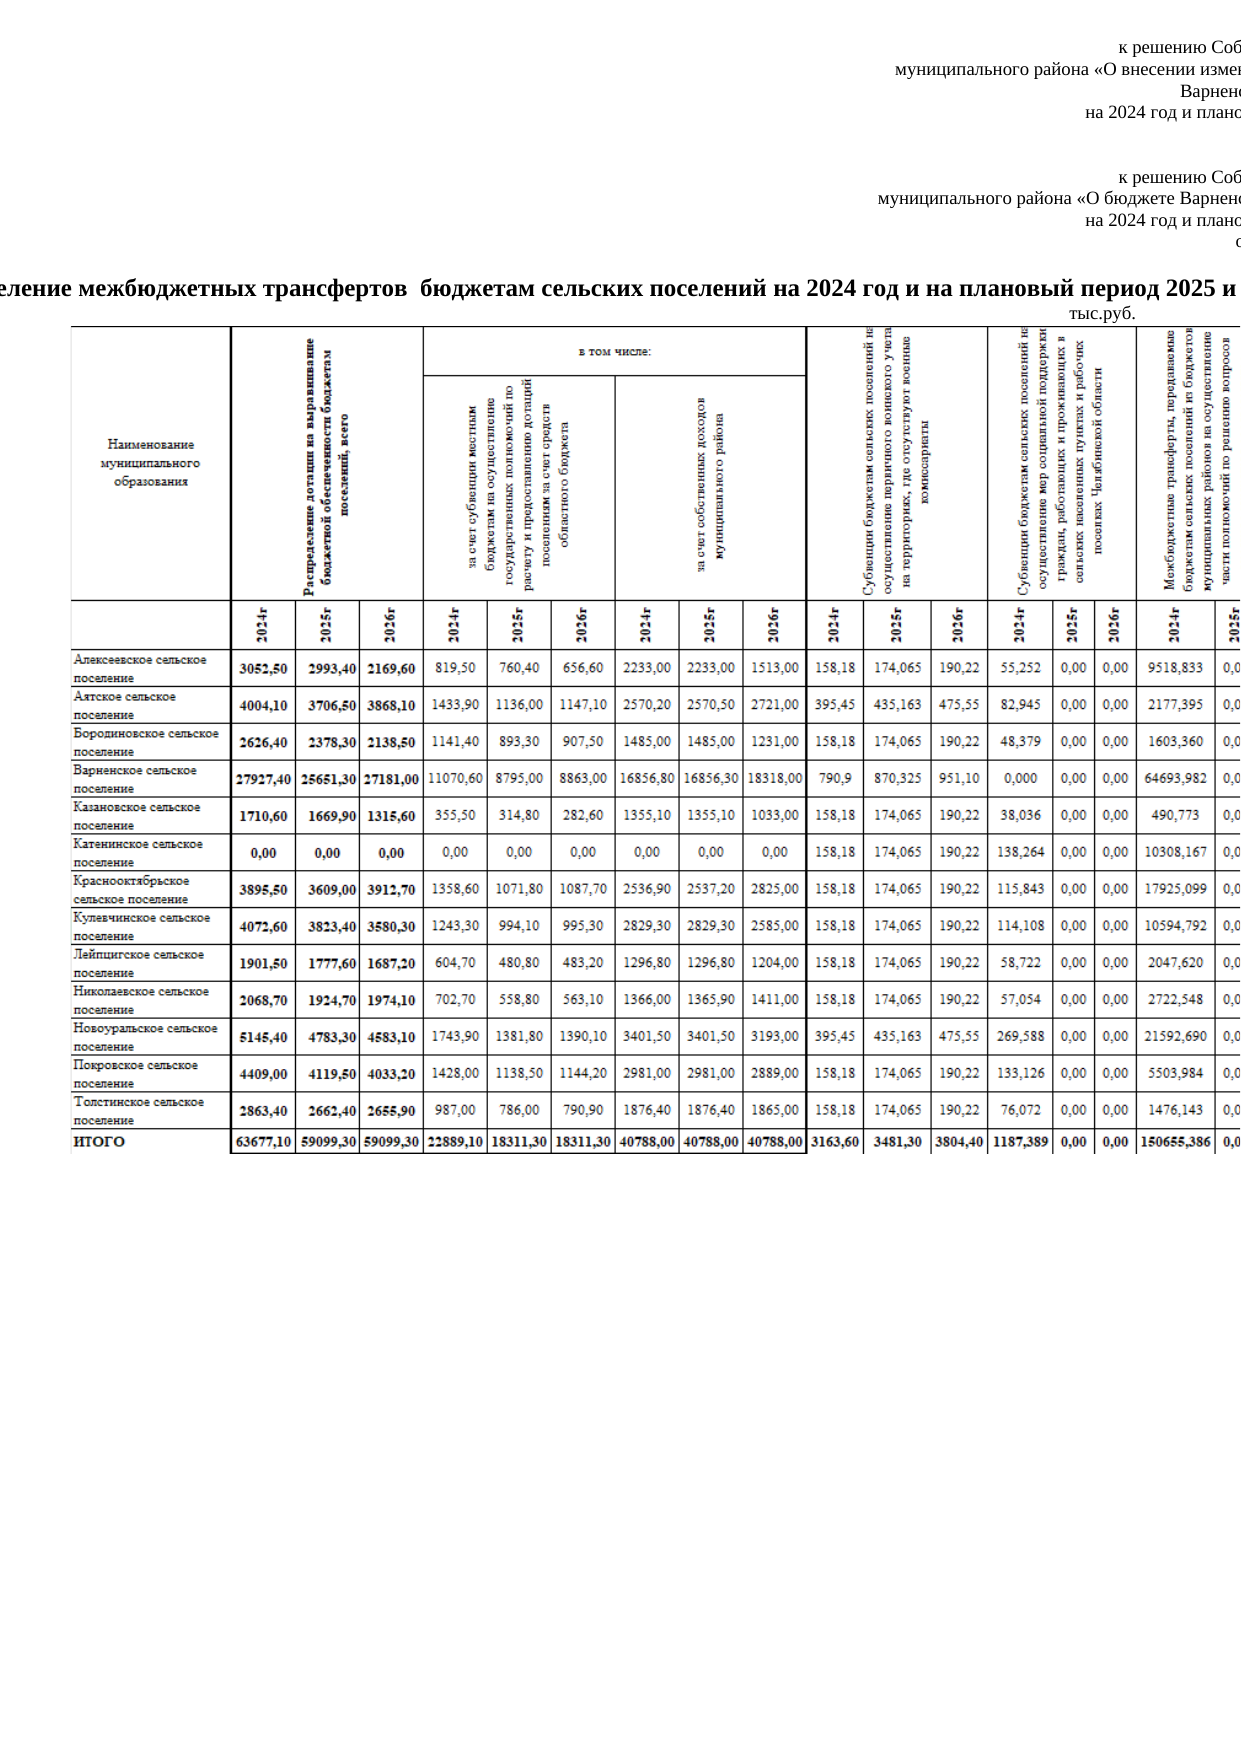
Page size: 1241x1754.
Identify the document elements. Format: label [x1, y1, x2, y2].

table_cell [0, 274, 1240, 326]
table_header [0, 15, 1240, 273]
picture [70, 326, 1241, 1154]
